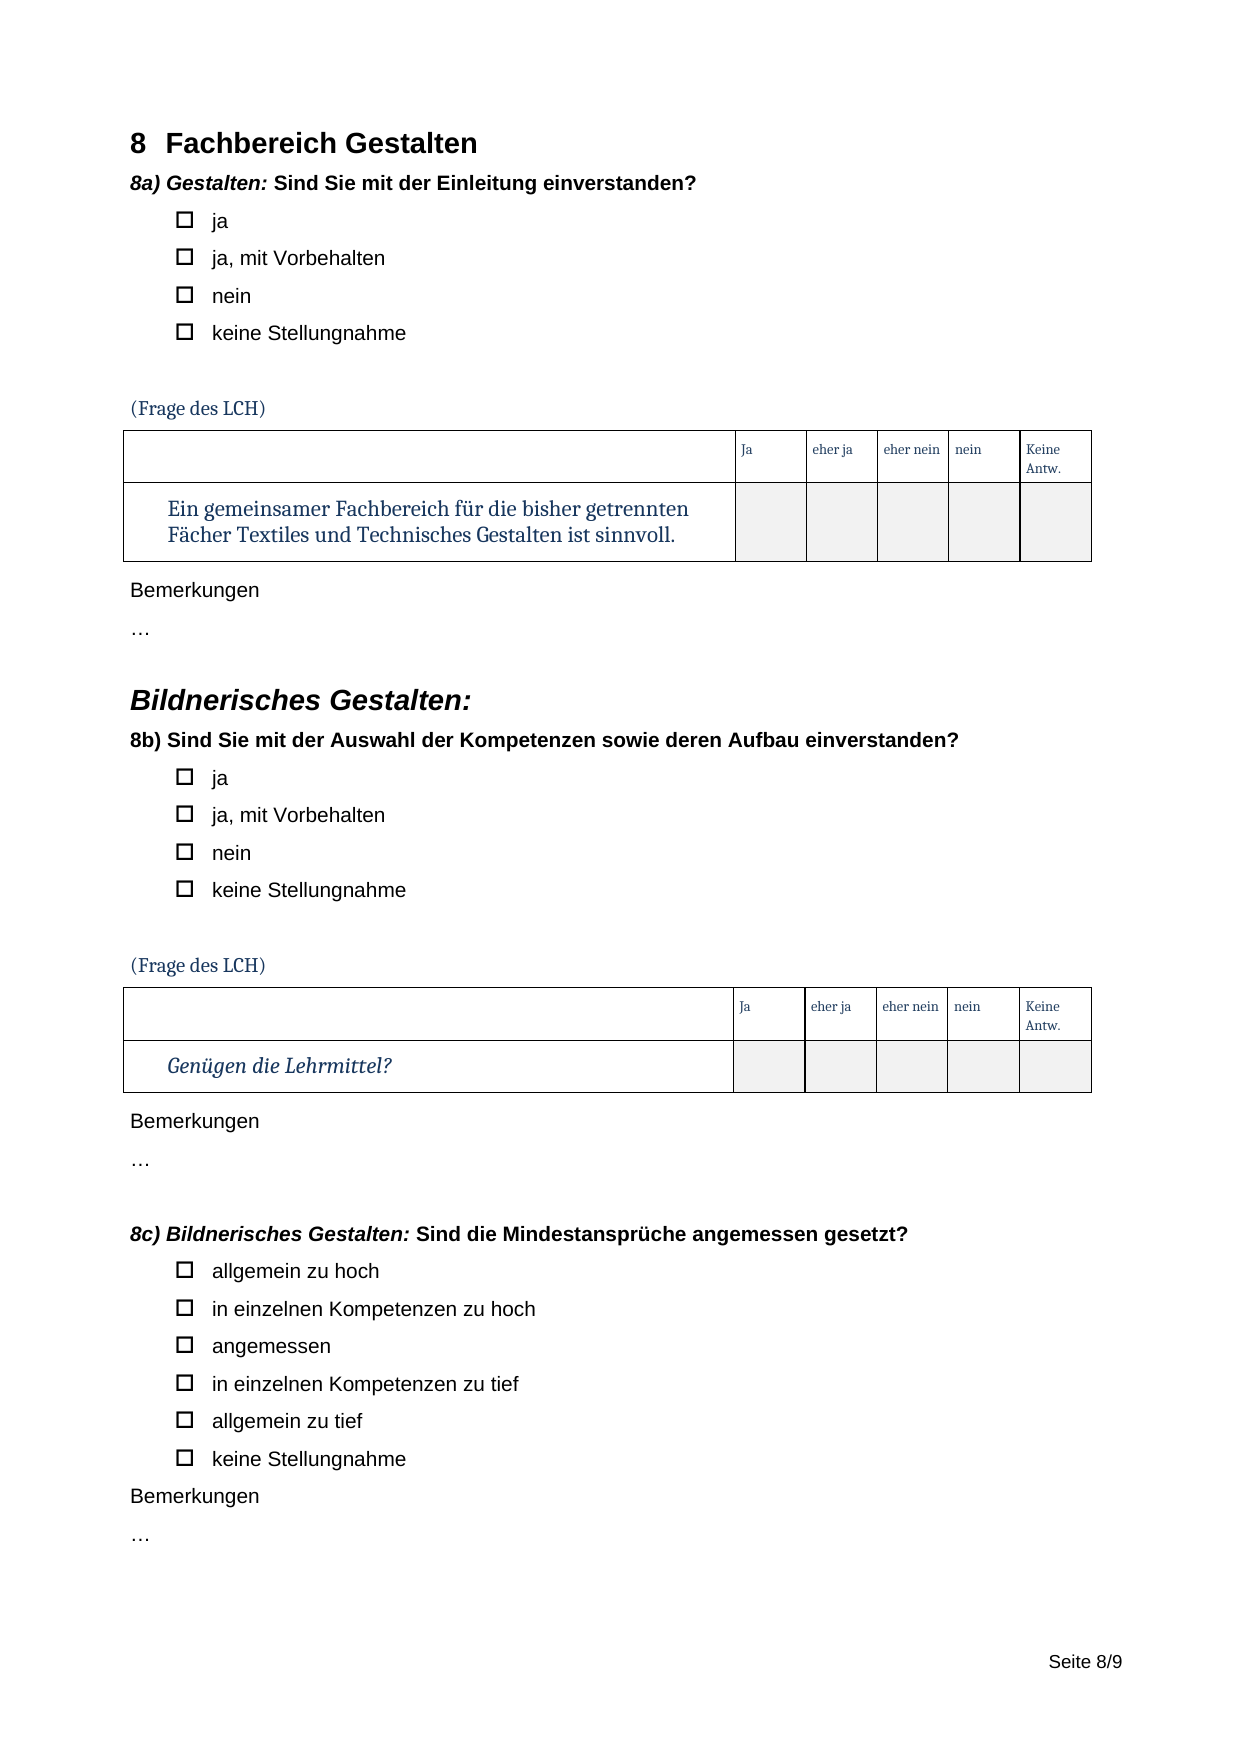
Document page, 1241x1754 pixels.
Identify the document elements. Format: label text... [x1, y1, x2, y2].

text nein [174, 280, 1122, 309]
table_cell [736, 483, 806, 561]
text … [130, 1143, 1122, 1172]
text angemessen [174, 1330, 1122, 1359]
text (Frage des LCH) [130, 392, 1122, 422]
list 8a) Gestalten: Sind Sie mit der Einleitung einverstanden? [130, 167, 1122, 197]
table_cell Genügen die Lehrmittel? [124, 1041, 733, 1092]
table_header Keine Antw. [1020, 988, 1091, 1039]
table_header eher ja [807, 431, 877, 482]
text Bemerkungen [130, 574, 1122, 604]
text ja [174, 762, 1122, 791]
subtitle Fachbereich Gestalten [130, 130, 1122, 159]
table_cell [806, 1041, 876, 1092]
text 8c) Bildnerisches Gestalten: Sind die Mindestansprüche angemessen gesetzt? [130, 1218, 1122, 1247]
table_cell [948, 1041, 1019, 1092]
table_header Keine Antw. [1021, 431, 1091, 482]
table_cell Ein gemeinsamer Fachbereich für die bisher getrennten Fächer Textiles und Technisches Gestalten ist sinnvoll. [124, 483, 735, 561]
table_cell [734, 1041, 804, 1092]
text ja, mit Vorbehalten [174, 242, 1122, 272]
text keine Stellungnahme [174, 317, 1122, 347]
text Bemerkungen [130, 1480, 1122, 1509]
text allgemein zu hoch [174, 1255, 1122, 1284]
table_cell [878, 483, 948, 561]
text ja [174, 205, 1122, 234]
table_header eher nein [878, 431, 948, 482]
table_cell [949, 483, 1019, 561]
text allgemein zu tief [174, 1405, 1122, 1434]
text in einzelnen Kompetenzen zu tief [174, 1368, 1122, 1397]
text Bemerkungen [130, 1105, 1122, 1134]
text … [130, 1518, 1122, 1547]
table_cell [877, 1041, 947, 1092]
table_header [124, 988, 733, 1039]
table_header eher ja [806, 988, 876, 1039]
table_header [124, 431, 735, 482]
table_cell [1020, 1041, 1091, 1092]
text (Frage des LCH) [130, 949, 1122, 979]
text 8b) Sind Sie mit der Auswahl der Kompetenzen sowie deren Aufbau einverstanden? [130, 724, 1122, 754]
table_header Ja [736, 431, 806, 482]
text keine Stellungnahme [174, 874, 1122, 904]
table_cell [807, 483, 877, 561]
text in einzelnen Kompetenzen zu hoch [174, 1293, 1122, 1322]
table_header eher nein [877, 988, 947, 1039]
text Bildnerisches Gestalten: [130, 687, 1122, 716]
text ja, mit Vorbehalten [174, 799, 1122, 829]
text nein [174, 837, 1122, 866]
table_cell [1021, 483, 1091, 561]
text keine Stellungnahme [174, 1443, 1122, 1472]
text … [130, 612, 1122, 641]
table_header nein [948, 988, 1019, 1039]
table_header Ja [734, 988, 804, 1039]
table_header nein [949, 431, 1019, 482]
